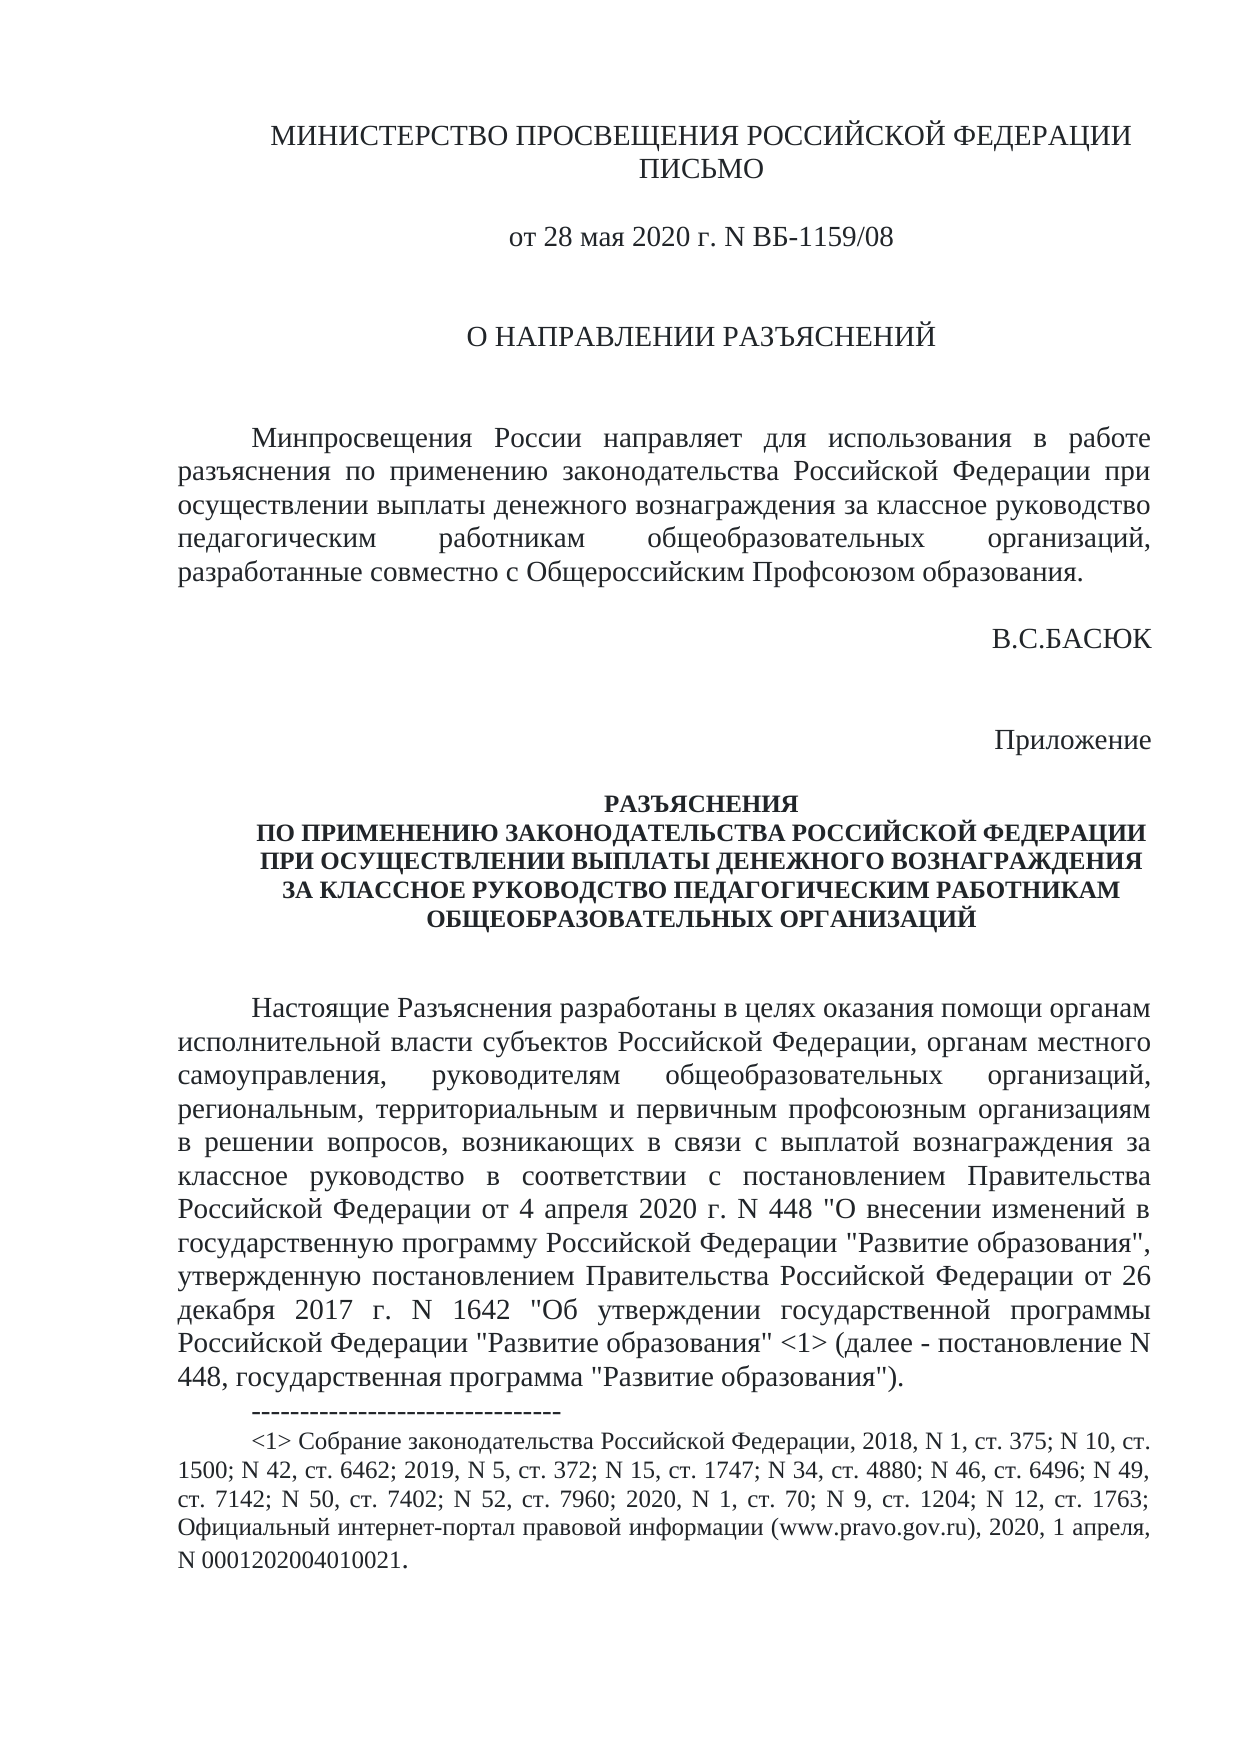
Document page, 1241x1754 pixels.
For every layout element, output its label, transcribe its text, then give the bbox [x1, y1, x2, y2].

text О НАПРАВЛЕНИИ РАЗЪЯСНЕНИЙ [177, 319, 1152, 353]
text Настоящие Разъяснения разработаны в целях оказания помощи органам исполнительной власти субъектов Российской Федерации, органам местного самоуправления, руководителям общеобразовательных организаций, региональным, территориальным и первичным профсоюзным организациям в решении вопросов, возникающих в связи с выплатой вознаграждения за классное руководство в соответствии с постановлением Правительства Российской Федерации от 4 апреля 2020 г. N 448 "О внесении изменений в государственную программу Российской Федерации "Развитие образования", утвержденную постановлением Правительства Российской Федерации от 26 декабря 2017 г. N 1642 "Об утверждении государственной программы Российской Федерации "Развитие образования" <1> (далее - постановление N 448, государственная программа "Развитие образования"). [177, 990, 1152, 1393]
text ПРИ ОСУЩЕСТВЛЕНИИ ВЫПЛАТЫ ДЕНЕЖНОГО ВОЗНАГРАЖДЕНИЯ [177, 846, 1152, 875]
text В.С.БАСЮК [177, 621, 1152, 655]
text ПО ПРИМЕНЕНИЮ ЗАКОНОДАТЕЛЬСТВА РОССИЙСКОЙ ФЕДЕРАЦИИ [177, 818, 1152, 846]
text ПИСЬМО [177, 152, 1152, 185]
text <1> Собрание законодательства Российской Федерации, 2018, N 1, ст. 375; N 10, ст. 1500; N 42, ст. 6462; 2019, N 5, ст. 372; N 15, ст. 1747; N 34, ст. 4880; N 46, ст. 6496; N 49, ст. 7142; N 50, ст. 7402; N 52, ст. 7960; 2020, N 1, ст. 70; N 9, ст. 1204; N 12, ст. 1763; Официальный интернет-портал правовой информации (www.pravo.gov.ru), 2020, 1 апреля, N 0001202004010021. [177, 1426, 1152, 1575]
text МИНИСТЕРСТВО ПРОСВЕЩЕНИЯ РОССИЙСКОЙ ФЕДЕРАЦИИ [177, 118, 1152, 152]
text ЗА КЛАССНОЕ РУКОВОДСТВО ПЕДАГОГИЧЕСКИМ РАБОТНИКАМ [177, 875, 1152, 904]
text Приложение [177, 722, 1152, 755]
text от 28 мая 2020 г. N ВБ-1159/08 [177, 219, 1152, 252]
text РАЗЪЯСНЕНИЯ [177, 789, 1152, 818]
text ОБЩЕОБРАЗОВАТЕЛЬНЫХ ОРГАНИЗАЦИЙ [177, 904, 1152, 933]
text -------------------------------- [177, 1393, 1152, 1426]
text Минпросвещения России направляет для использования в работе разъяснения по применению законодательства Российской Федерации при осуществлении выплаты денежного вознаграждения за классное руководство педагогическим работникам общеобразовательных организаций, разработанные совместно с Общероссийским Профсоюзом образования. [177, 420, 1152, 588]
